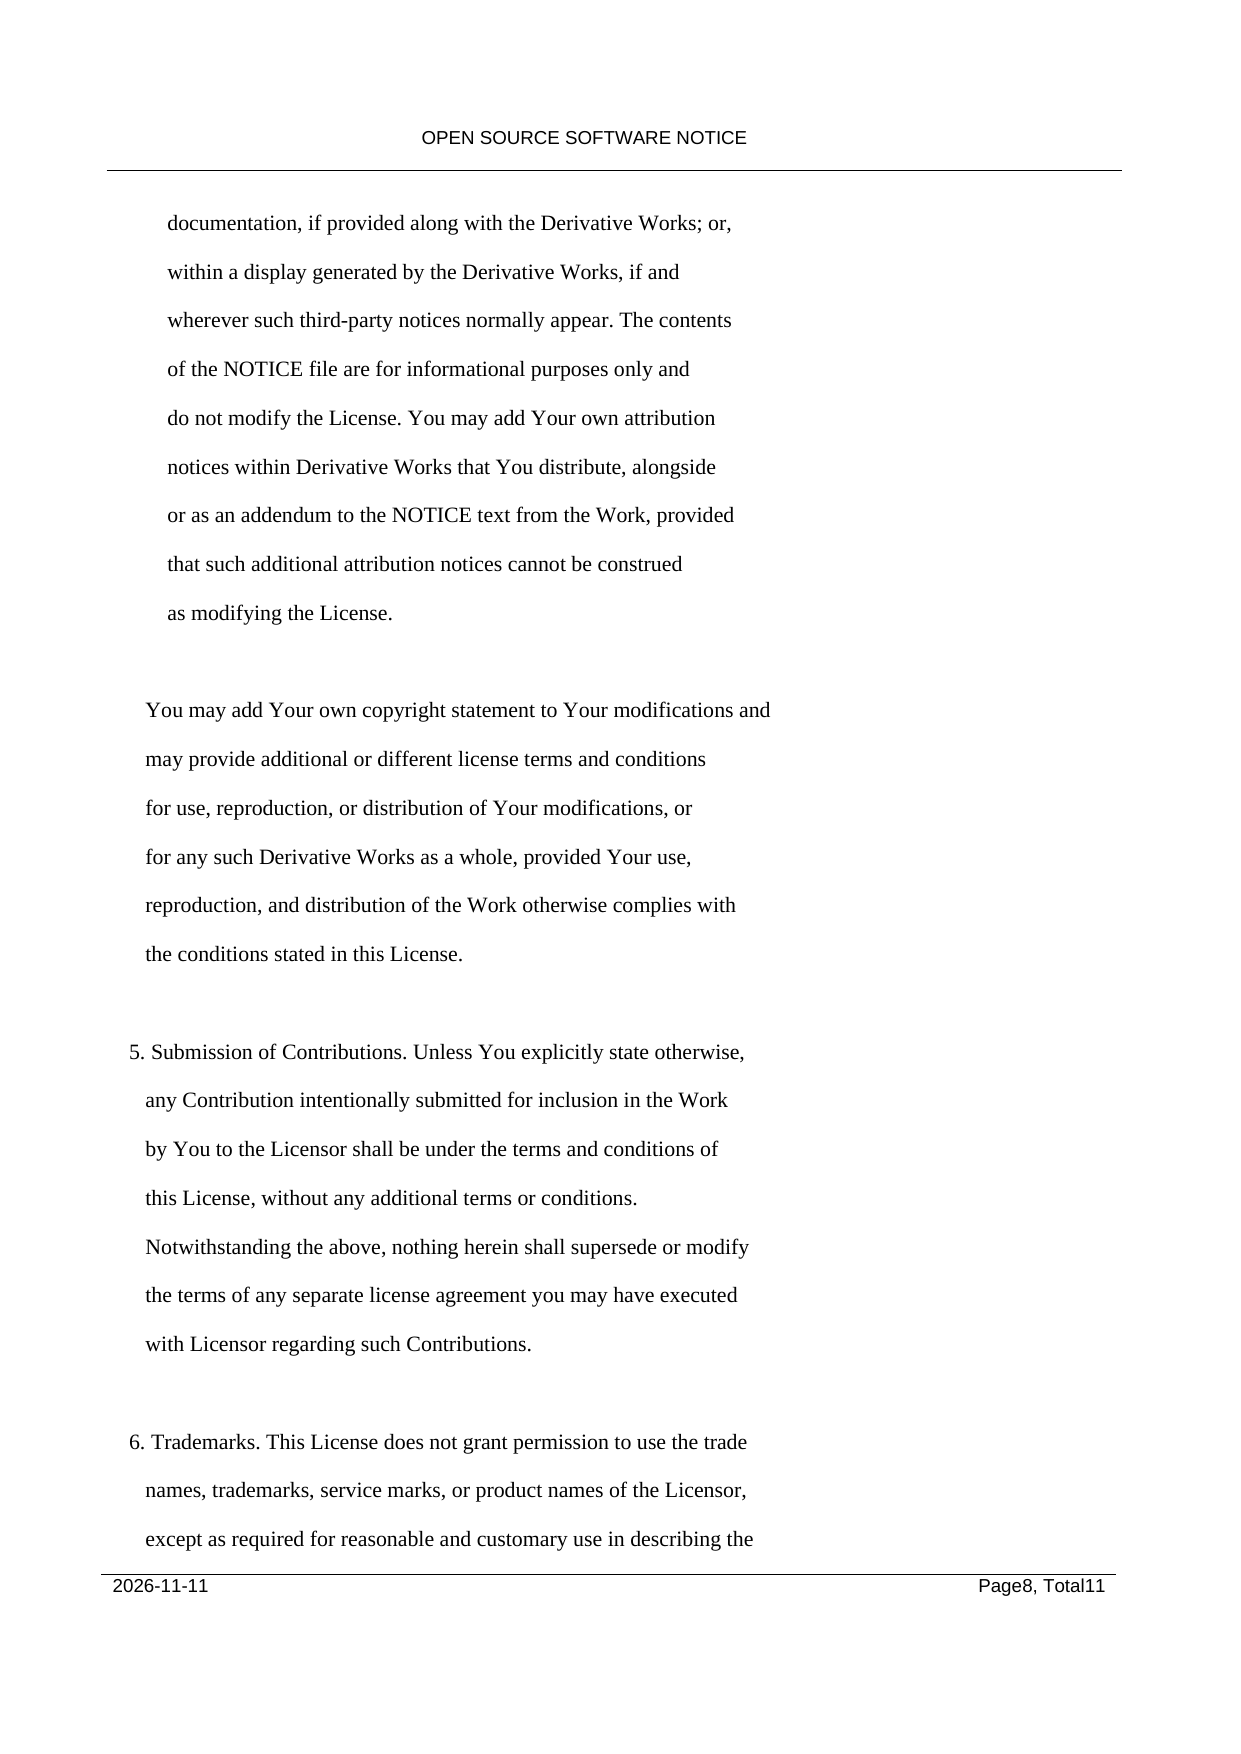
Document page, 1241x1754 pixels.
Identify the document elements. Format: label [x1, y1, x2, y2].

text [112, 206, 1128, 1555]
